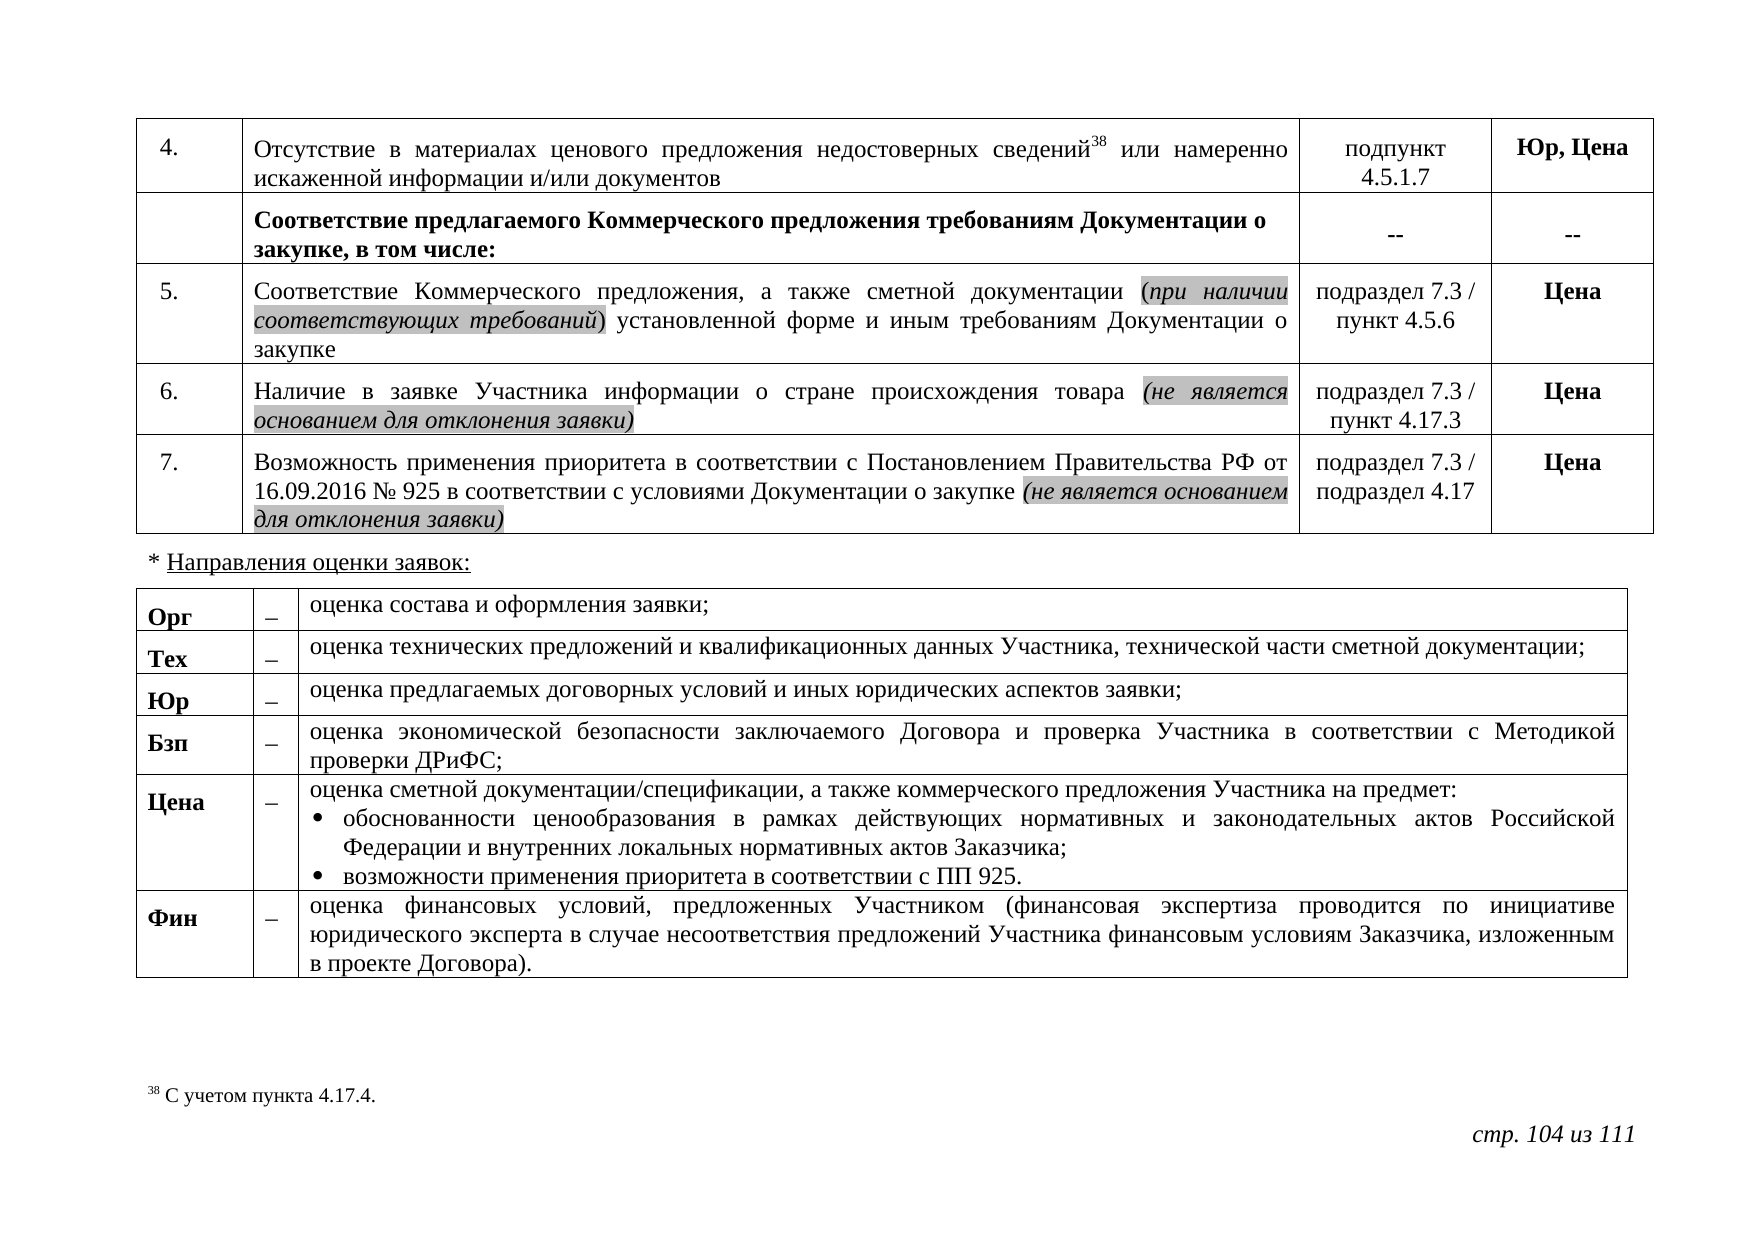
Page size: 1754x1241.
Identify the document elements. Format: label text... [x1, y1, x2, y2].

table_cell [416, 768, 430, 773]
text * Направления оценки заявок: [148, 547, 1636, 576]
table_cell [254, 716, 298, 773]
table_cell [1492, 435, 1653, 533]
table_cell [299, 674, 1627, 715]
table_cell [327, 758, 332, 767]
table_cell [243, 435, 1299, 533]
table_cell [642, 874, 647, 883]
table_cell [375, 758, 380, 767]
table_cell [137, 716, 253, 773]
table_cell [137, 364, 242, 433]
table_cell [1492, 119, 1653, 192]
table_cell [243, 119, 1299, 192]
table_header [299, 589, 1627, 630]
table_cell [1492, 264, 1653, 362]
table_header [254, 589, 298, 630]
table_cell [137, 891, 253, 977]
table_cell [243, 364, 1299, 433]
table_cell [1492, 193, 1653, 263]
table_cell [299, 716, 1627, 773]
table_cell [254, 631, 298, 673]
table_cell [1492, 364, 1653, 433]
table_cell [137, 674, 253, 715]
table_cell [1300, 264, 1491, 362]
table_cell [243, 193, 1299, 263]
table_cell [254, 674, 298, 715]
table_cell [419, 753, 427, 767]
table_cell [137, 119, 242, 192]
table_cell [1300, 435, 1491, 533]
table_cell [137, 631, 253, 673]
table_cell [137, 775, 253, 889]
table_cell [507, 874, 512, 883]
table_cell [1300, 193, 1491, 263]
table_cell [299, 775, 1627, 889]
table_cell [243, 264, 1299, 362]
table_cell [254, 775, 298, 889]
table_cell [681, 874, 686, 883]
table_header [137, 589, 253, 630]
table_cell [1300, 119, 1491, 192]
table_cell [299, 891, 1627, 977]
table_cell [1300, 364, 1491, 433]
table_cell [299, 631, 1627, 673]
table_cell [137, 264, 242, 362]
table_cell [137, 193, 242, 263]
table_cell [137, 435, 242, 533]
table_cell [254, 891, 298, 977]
